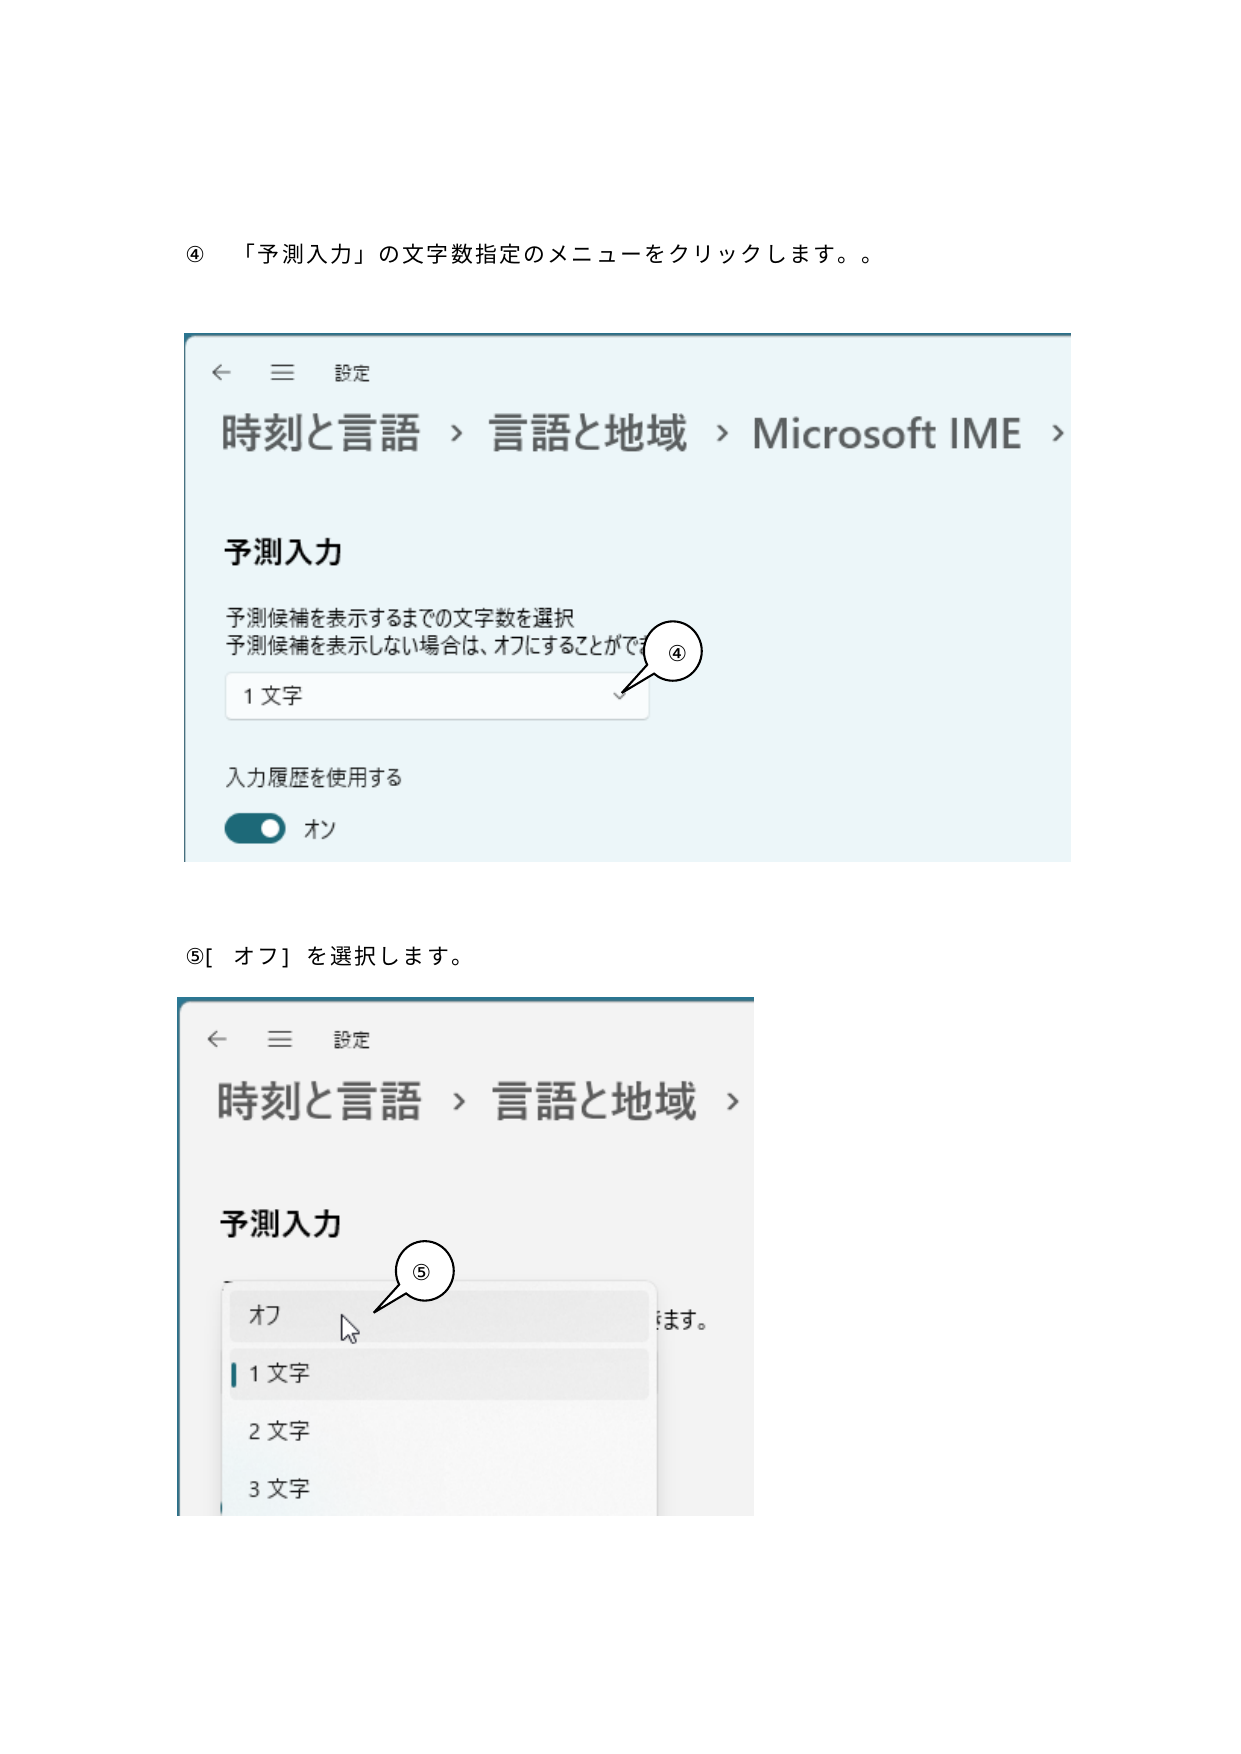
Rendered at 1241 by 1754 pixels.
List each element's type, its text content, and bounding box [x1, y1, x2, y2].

picture [177, 997, 754, 1516]
text ⑤[オフ]を選択します。 [185, 924, 1055, 986]
list 「予測入力」の文字数指定のメニューをクリックします。。 [185, 222, 1055, 284]
picture [184, 333, 1071, 862]
